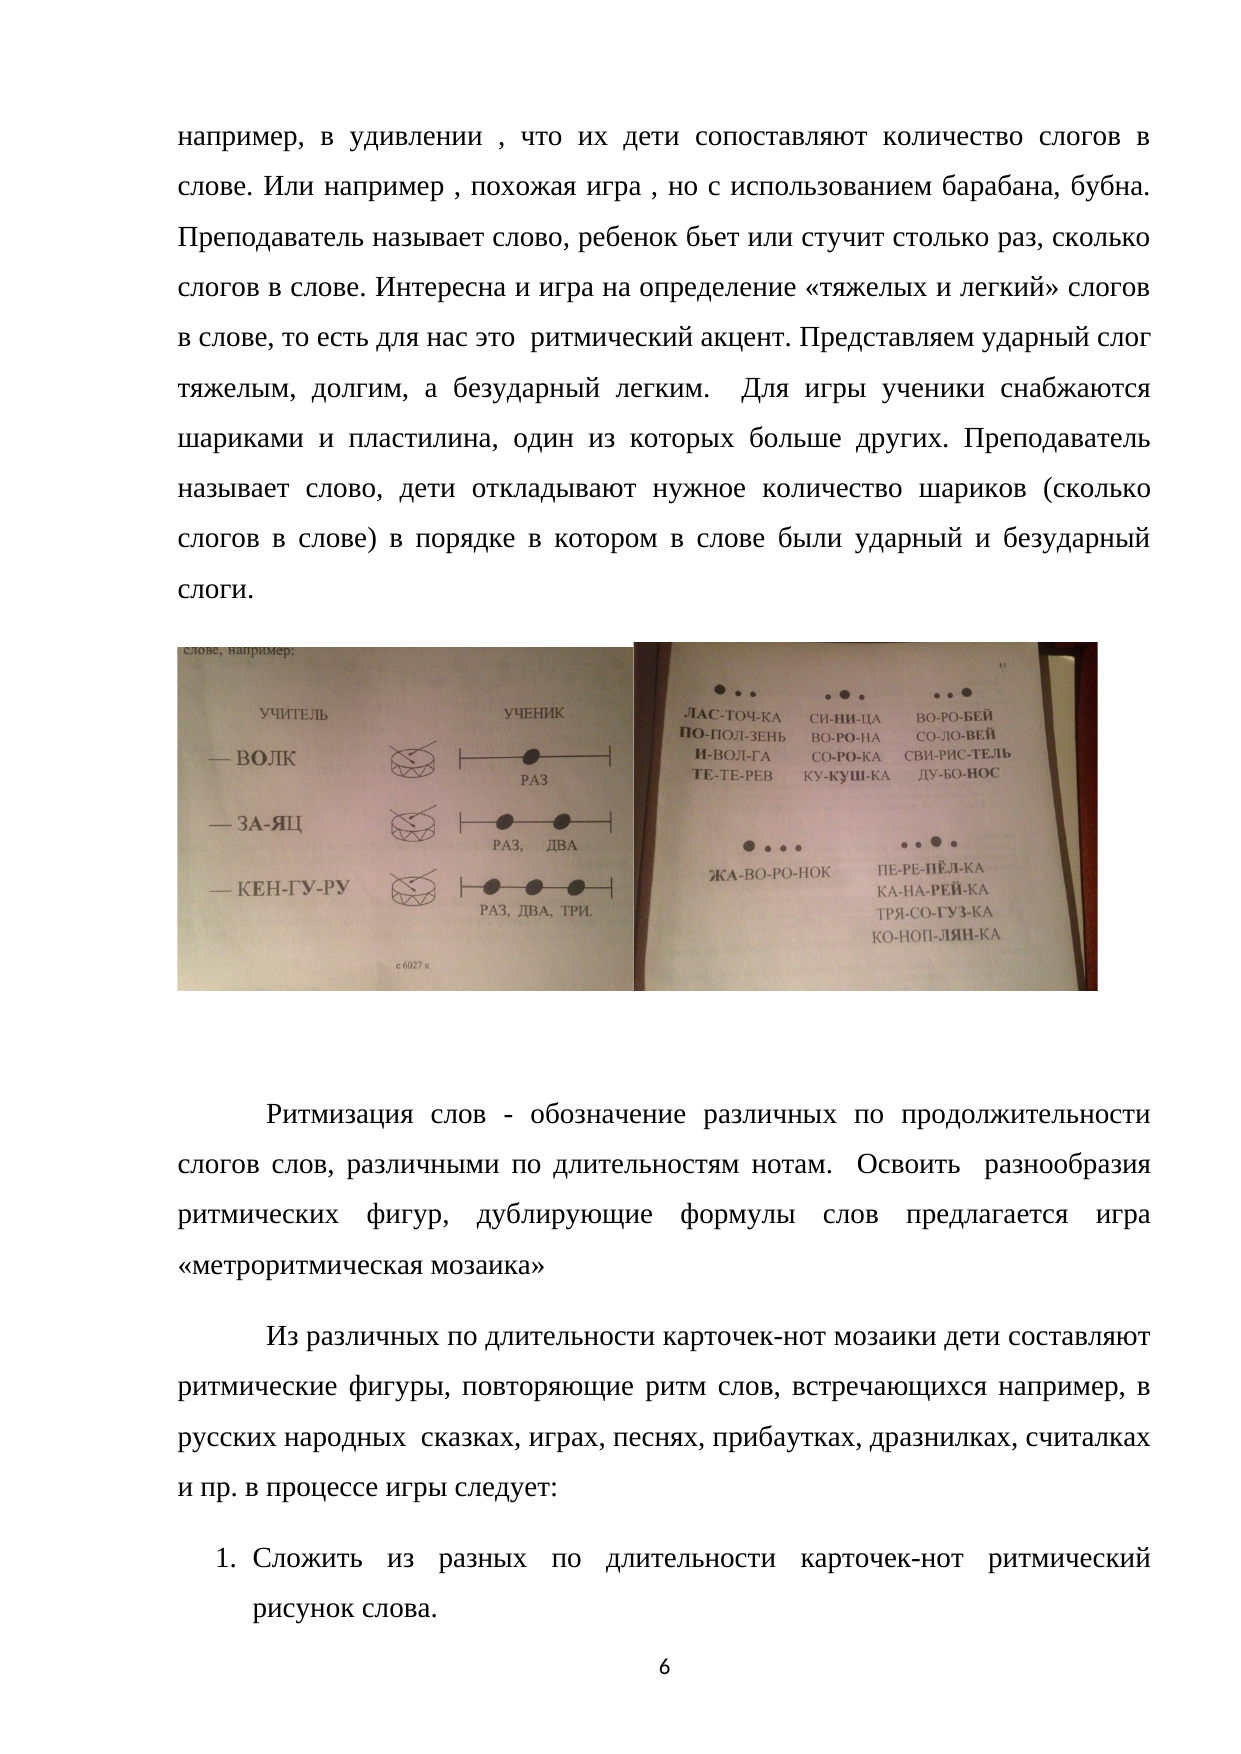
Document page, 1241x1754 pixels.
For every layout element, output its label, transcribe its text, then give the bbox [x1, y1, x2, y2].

picture [177, 642, 1098, 991]
list Сложить из разных по длительности карточек-нот ритмический рисунок слова. [215, 1540, 1152, 1624]
text Ритмизация слов - обозначение различных по продолжительности слогов слов, различными по длительностям нотам. Освоить разнообразия ритмических фигур, дублирующие формулы слов предлагается игра «метроритмическая мозаика» [177, 1096, 1152, 1281]
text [177, 118, 1152, 604]
text Из различных по длительности карточек-нот мозаики дети составляют ритмические фигуры, повторяющие ритм слов, встречающихся например, в русских народных сказках, играх, песнях, прибаутках, дразнилках, считалках и пр. в процессе игры следует: [177, 1318, 1152, 1503]
